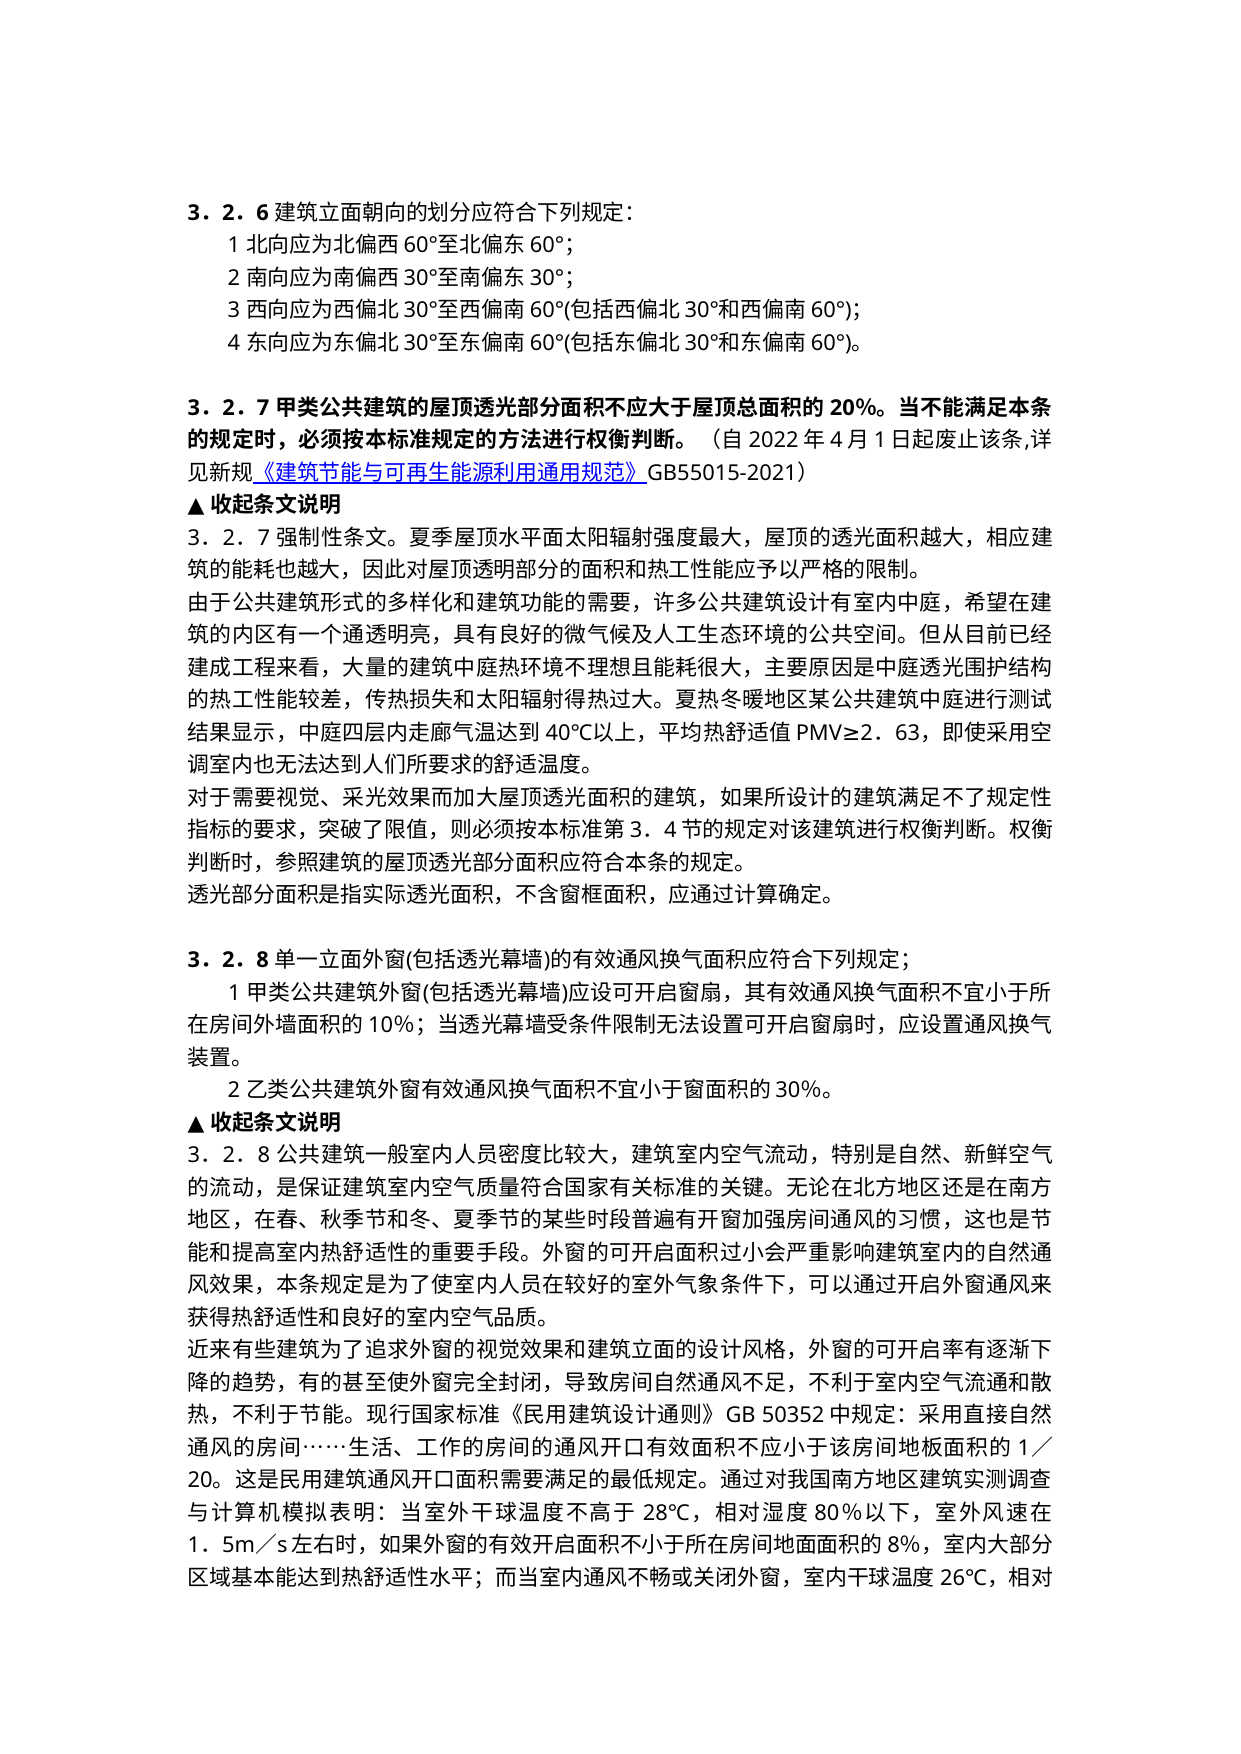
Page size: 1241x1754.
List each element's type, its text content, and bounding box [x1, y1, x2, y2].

text 3．2．7 甲类公共建筑的屋顶透光部分面积不应大于屋顶总面积的20％。当不能满足本条的规定时，必须按本标准规定的方法进行权衡判断。（自2022年4月1日起废止该条,详见新规《建筑节能与可再生能源利用通用规范》GB55015-2021） ▲ 收起条文说明 3．2．7 强制性条文。夏季屋顶水平面太阳辐射强度最大，屋顶的透光面积越大，相应建筑的能耗也越大，因此对屋顶透明部分的面积和热工性能应予以严格的限制。 由于公共建筑形式的多样化和建筑功能的需要，许多公共建筑设计有室内中庭，希望在建筑的内区有一个通透明亮，具有良好的微气候及人工生态环境的公共空间。但从目前已经建成工程来看，大量的建筑中庭热环境不理想且能耗很大，主要原因是中庭透光围护结构的热工性能较差，传热损失和太阳辐射得热过大。夏热冬暖地区某公共建筑中庭进行测试结果显示，中庭四层内走廊气温达到40℃以上，平均热舒适值PMV≥2．63，即使采用空调室内也无法达到人们所要求的舒适温度。 对于需要视觉、采光效果而加大屋顶透光面积的建筑，如果所设计的建筑满足不了规定性指标的要求，突破了限值，则必须按本标准第3．4节的规定对该建筑进行权衡判断。权衡判断时，参照建筑的屋顶透光部分面积应符合本条的规定。 透光部分面积是指实际透光面积，不含窗框面积，应通过计算确定。 [187, 389, 1053, 942]
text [187, 942, 1053, 1592]
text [187, 162, 1053, 389]
